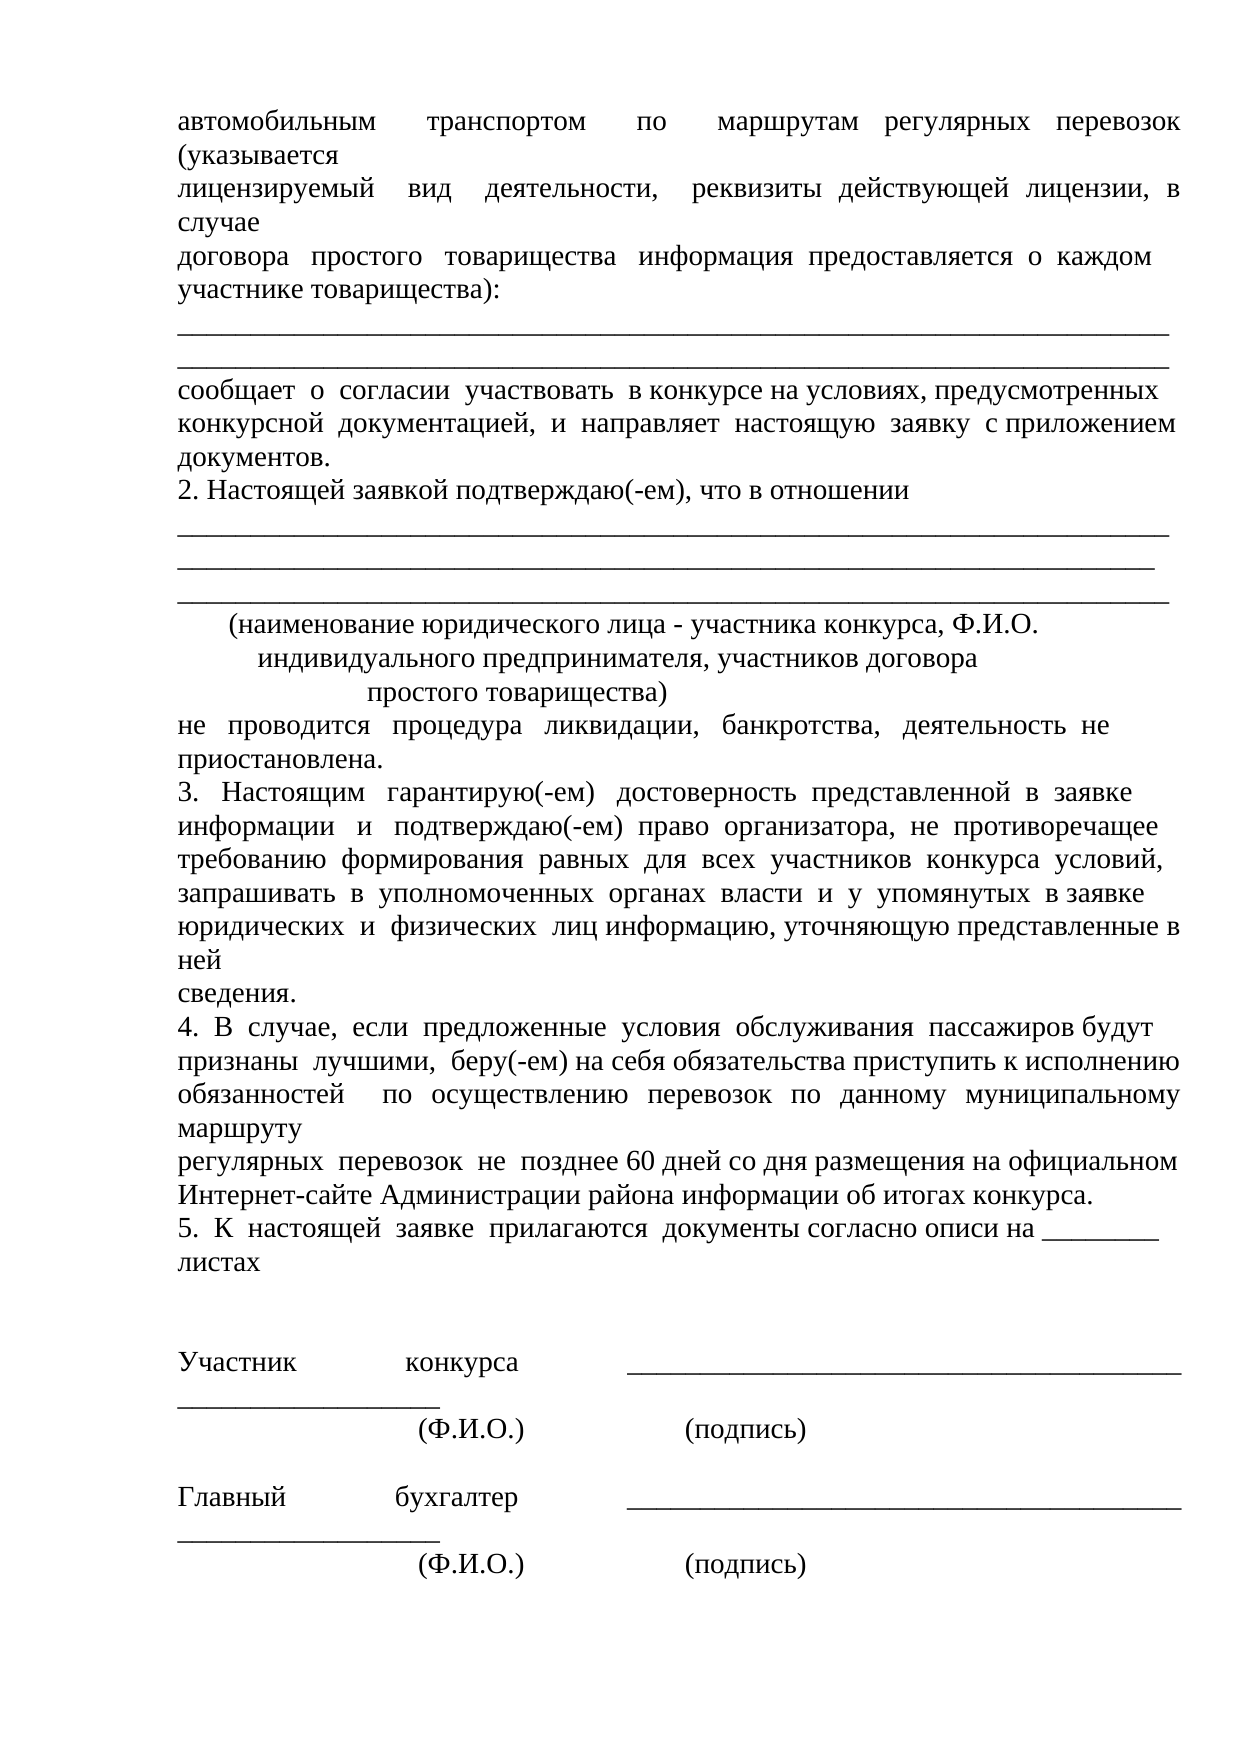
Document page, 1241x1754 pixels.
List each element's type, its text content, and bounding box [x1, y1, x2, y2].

text ____________________________________________________________________ [177, 506, 1181, 539]
text конкурсной документацией, и направляет настоящую заявку с приложением [177, 405, 1181, 439]
text сведения. [177, 976, 1181, 1009]
text обязанностей по осуществлению перевозок по данному муниципальному маршруту [177, 1076, 1181, 1143]
text не проводится процедура ликвидации, банкротства, деятельность не [177, 707, 1181, 741]
text 5. К настоящей заявке прилагаются документы согласно описи на ________ [177, 1210, 1181, 1244]
text (наименование юридического лица - участника конкурса, Ф.И.О. [177, 607, 1181, 640]
text 4. В случае, если предложенные условия обслуживания пассажиров будут [177, 1009, 1181, 1043]
text запрашивать в уполномоченных органах власти и у упомянутых в заявке [177, 875, 1181, 908]
text сообщает о согласии участвовать в конкурсе на условиях, предусмотренных [177, 372, 1181, 405]
text требованию формирования равных для всех участников конкурса условий, [177, 841, 1181, 875]
text 3. Настоящим гарантирую(-ем) достоверность представленной в заявке [177, 774, 1181, 808]
text простого товарищества) [177, 674, 1181, 707]
text Участник конкурса ______________________________________ __________________ [177, 1344, 1181, 1412]
text индивидуального предпринимателя, участников договора [177, 640, 1181, 674]
text регулярных перевозок не позднее 60 дней со дня размещения на официальном [177, 1143, 1181, 1177]
text автомобильным транспортом по маршрутам регулярных перевозок (указывается [177, 103, 1181, 171]
text документов. [177, 439, 1181, 472]
text ___________________________________________________________________ [177, 539, 1181, 573]
text (Ф.И.О.) (подпись) [177, 1412, 1181, 1445]
text ____________________________________________________________________ [177, 305, 1181, 338]
text приостановлена. [177, 741, 1181, 774]
text Главный бухгалтер ______________________________________ __________________ [177, 1479, 1181, 1546]
text ____________________________________________________________________ [177, 338, 1181, 372]
text Интернет-сайте Администрации района информации об итогах конкурса. [177, 1177, 1181, 1210]
text юридических и физических лиц информацию, уточняющую представленные в ней [177, 908, 1181, 976]
text (Ф.И.О.) (подпись) [177, 1546, 1181, 1579]
text участнике товарищества): [177, 271, 1181, 305]
text ____________________________________________________________________ [177, 573, 1181, 607]
text договора простого товарищества информация предоставляется о каждом [177, 238, 1181, 271]
text лицензируемый вид деятельности, реквизиты действующей лицензии, в случае [177, 171, 1181, 238]
text 2. Настоящей заявкой подтверждаю(-ем), что в отношении [177, 472, 1181, 506]
text признаны лучшими, беру(-ем) на себя обязательства приступить к исполнению [177, 1043, 1181, 1076]
text информации и подтверждаю(-ем) право организатора, не противоречащее [177, 808, 1181, 841]
text листах [177, 1244, 1181, 1277]
